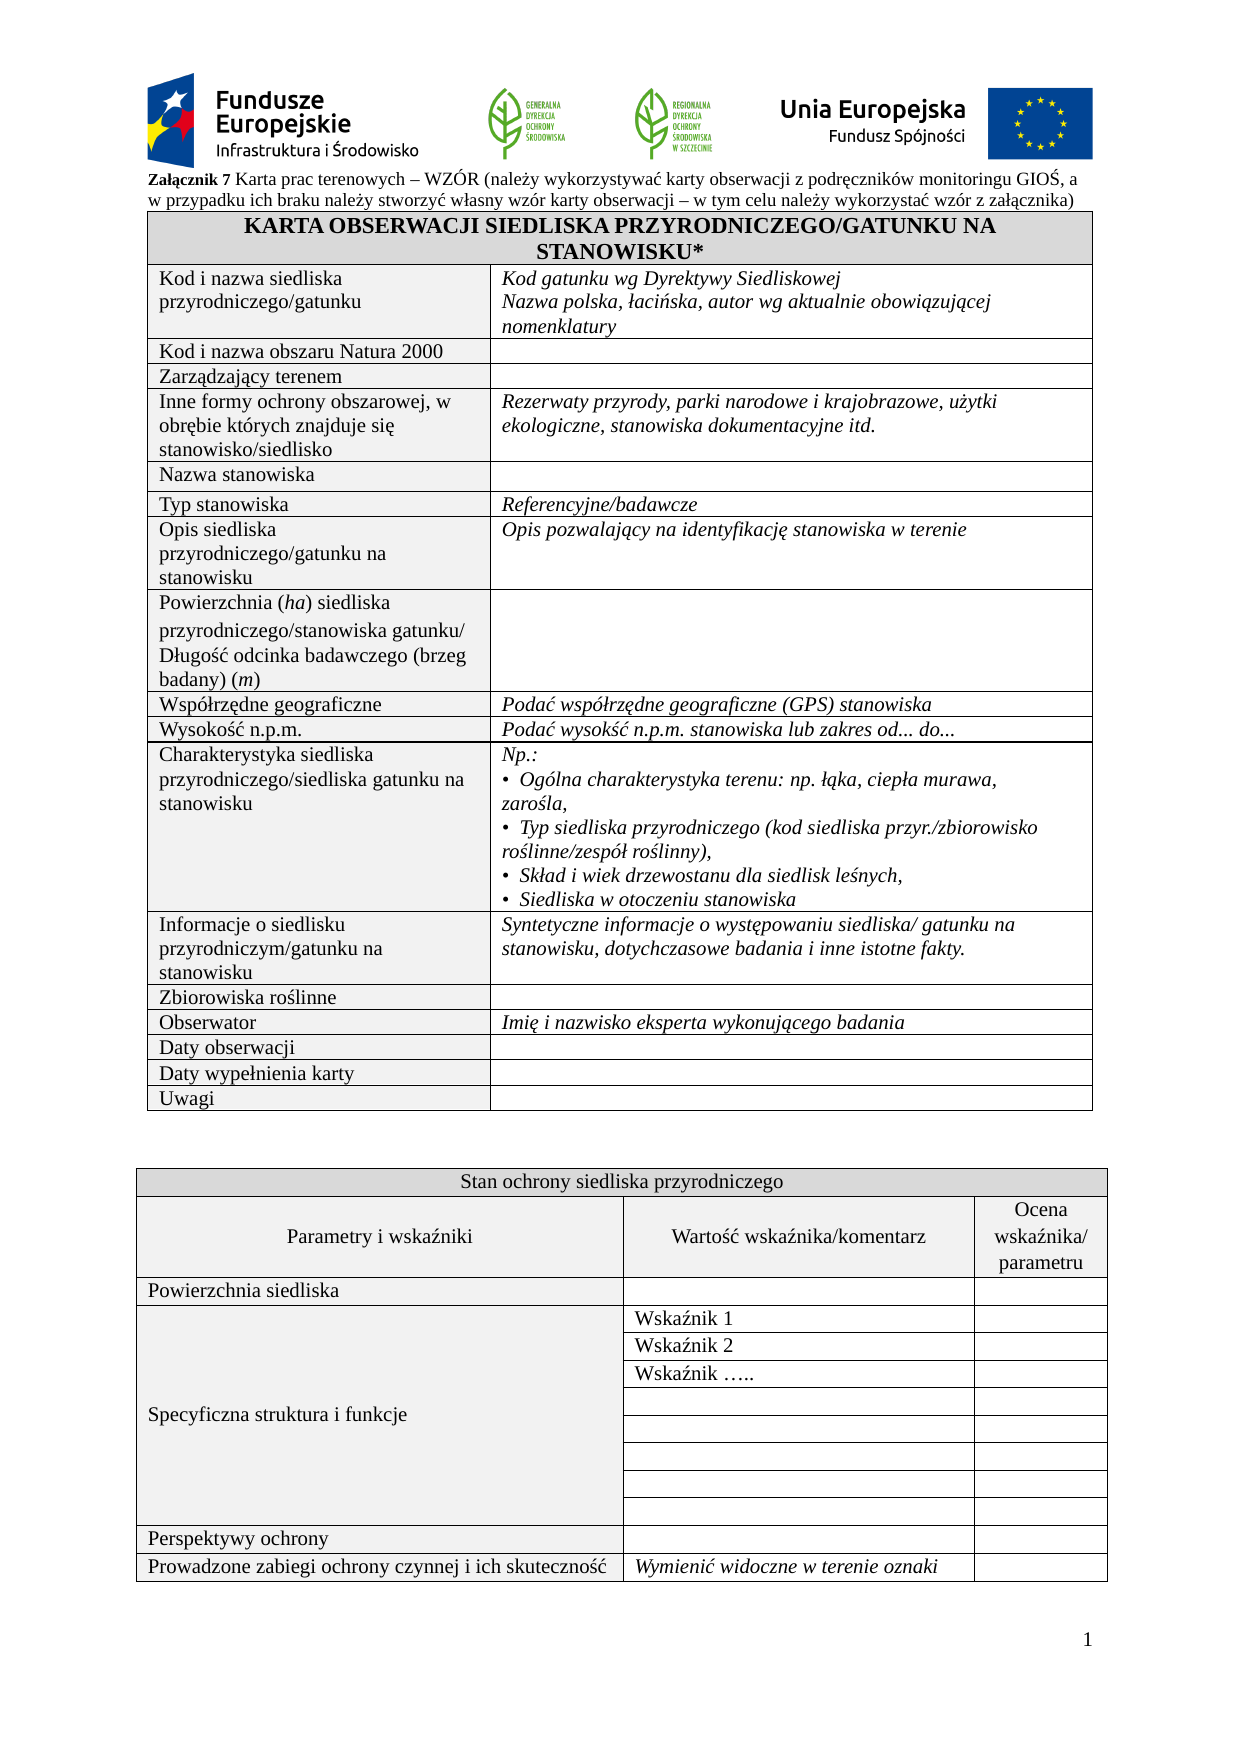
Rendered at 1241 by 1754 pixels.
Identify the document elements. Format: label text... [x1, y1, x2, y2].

table_cell Wskaźnik 1 [624, 1306, 974, 1332]
table_cell [491, 1035, 1092, 1059]
table_cell Daty obserwacji [148, 1035, 490, 1059]
table_cell Kod i nazwa siedliska przyrodniczego/gatunku [148, 265, 490, 338]
table_cell [975, 1416, 1107, 1442]
table_cell Obserwator [148, 1010, 490, 1034]
table_cell Perspektywy ochrony [137, 1526, 623, 1553]
table_cell Daty wypełnienia karty [148, 1060, 490, 1084]
table_cell Wartość wskaźnika/komentarz [624, 1197, 974, 1277]
table_cell Referencyjne/badawcze [491, 492, 1092, 516]
table_cell Kod i nazwa obszaru Natura 2000 [148, 339, 490, 363]
table_cell Wymienić widoczne w terenie oznaki wykonywania działań ochronnych [624, 1554, 974, 1581]
table_cell Wskaźnik ….. [624, 1361, 974, 1387]
table_cell Zbiorowiska roślinne [148, 985, 490, 1009]
table_cell [624, 1443, 974, 1470]
table_cell [975, 1361, 1107, 1387]
table_cell Podać wysokść n.p.m. stanowiska lub zakres od... do... [491, 717, 1092, 741]
table_cell Wskaźnik 2 [624, 1333, 974, 1360]
table_cell [491, 462, 1092, 491]
table_cell [491, 339, 1092, 363]
table_cell [624, 1526, 974, 1553]
table_cell [491, 985, 1092, 1009]
table_cell [624, 1388, 974, 1415]
text Załącznik 7 Karta prac terenowych – WZÓR (należy wykorzystywać karty obserwacji z podręczników monitoringu GIOŚ, a w przypadku ich braku należy stworzyć własny wzór karty obserwacji – w tym celu należy wykorzystać wzór z załącznika) [148, 168, 1093, 211]
table_cell Powierzchnia siedliska [137, 1278, 623, 1305]
table_cell Współrzędne geograficzne [148, 692, 490, 716]
table_cell Nazwa stanowiska [148, 462, 490, 491]
table_cell [624, 1278, 974, 1305]
table_cell Zarządzający terenem [148, 364, 490, 388]
table_cell Opis siedliska przyrodniczego/gatunku na stanowisku [148, 517, 490, 589]
table_cell Opis pozwalający na identyfikację stanowiska w terenie [491, 517, 1092, 589]
table_cell [975, 1443, 1107, 1470]
table_header Stan ochrony siedliska przyrodniczego [137, 1169, 1107, 1196]
table_cell Imię i nazwisko eksperta wykonującego badania [491, 1010, 1092, 1034]
table_cell Typ stanowiska [148, 492, 490, 516]
table_cell [624, 1416, 974, 1442]
table_cell [491, 364, 1092, 388]
table_cell [624, 1471, 974, 1497]
table_cell [975, 1333, 1107, 1360]
table_cell Rezerwaty przyrody, parki narodowe i krajobrazowe, użytki ekologiczne, stanowiska dokumentacyjne itd. [491, 389, 1092, 461]
table_cell Parametry i wskaźniki [137, 1197, 623, 1277]
table_cell [975, 1526, 1107, 1553]
table_cell [975, 1554, 1107, 1581]
table_cell Prowadzone zabiegi ochrony czynnej i ich skuteczność [137, 1554, 623, 1581]
table_cell [491, 1086, 1092, 1109]
table_cell Powierzchnia (ha) siedliska przyrodniczego/stanowiska gatunku/ Długość odcinka badawczego (brzeg badany) (m) [148, 590, 490, 691]
table_header KARTA OBSERWACJI SIEDLISKA PRZYRODNICZEGO/GATUNKU NA STANOWISKU* [148, 212, 1092, 264]
table_cell [975, 1471, 1107, 1497]
table_cell [975, 1278, 1107, 1305]
table_cell [624, 1498, 974, 1525]
table_cell Ocena wskaźnika/ parametru [975, 1197, 1107, 1277]
picture [147, 73, 1093, 168]
table_cell Syntetyczne informacje o występowaniu siedliska/ gatunku na stanowisku, dotychczasowe badania i inne istotne fakty. [491, 912, 1092, 984]
table_cell [975, 1306, 1107, 1332]
table_cell Informacje o siedlisku przyrodniczym/gatunku na stanowisku [148, 912, 490, 984]
table_cell [975, 1498, 1107, 1525]
table_cell Charakterystyka siedliska przyrodniczego/siedliska gatunku na stanowisku [148, 743, 490, 911]
table_cell Kod gatunku wg Dyrektywy Siedliskowej Nazwa polska, łacińska, autor wg aktualnie obowiązującej nomenklatury [491, 265, 1092, 338]
table_cell Specyficzna struktura i funkcje [137, 1306, 623, 1525]
table_cell Inne formy ochrony obszarowej, w obrębie których znajduje się stanowisko/siedlisko [148, 389, 490, 461]
table_cell [491, 1060, 1092, 1084]
table_cell [975, 1388, 1107, 1415]
table_cell Wysokość n.p.m. [148, 717, 490, 741]
table_cell Np.: • Ogólna charakterystyka terenu: np. łąka, ciepła murawa, zarośla, • Typ siedliska przyrodniczego (kod siedliska przyr./zbiorowisko roślinne/zespół roślinny), • Skład i wiek drzewostanu dla siedlisk leśnych, • Siedliska w otoczeniu stanowiska [491, 743, 1092, 911]
table_cell [491, 590, 1092, 691]
table_cell Podać współrzędne geograficzne (GPS) stanowiska [491, 692, 1092, 716]
table_cell Uwagi [148, 1086, 490, 1109]
